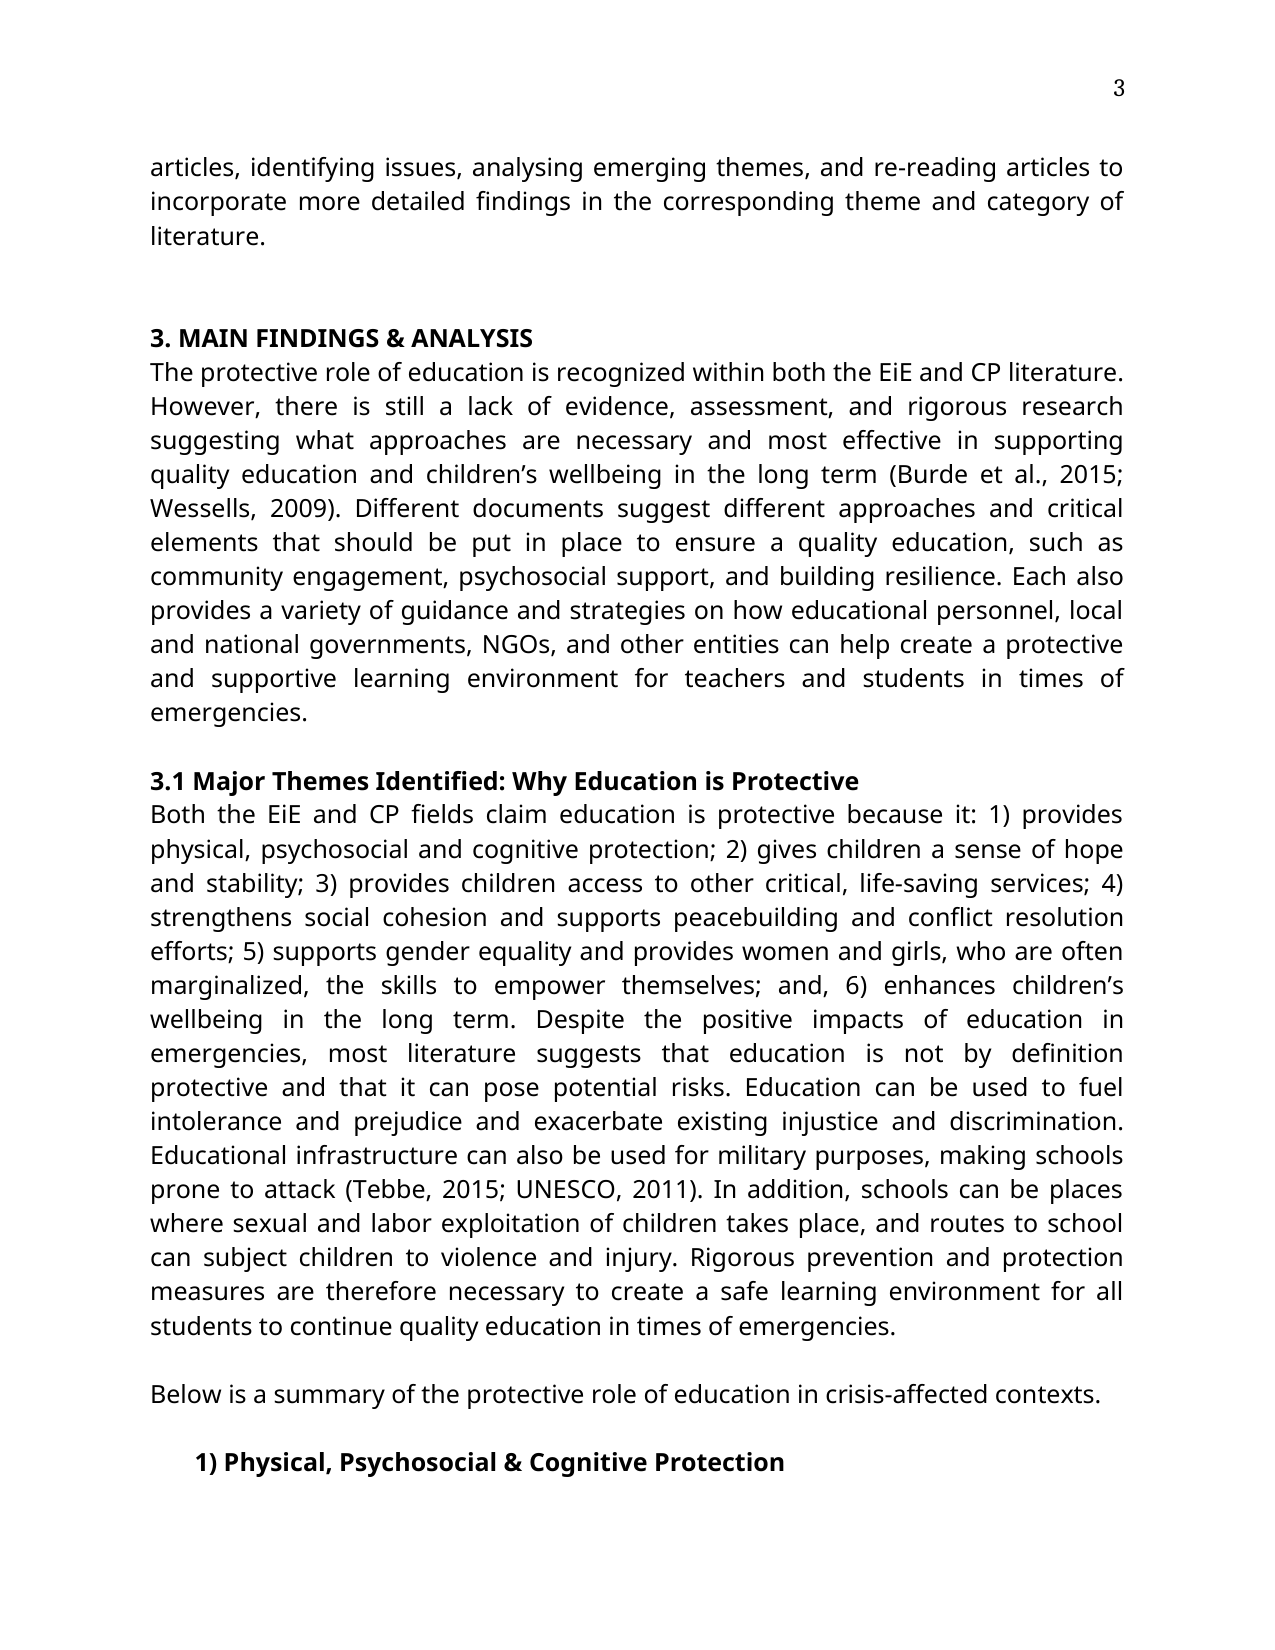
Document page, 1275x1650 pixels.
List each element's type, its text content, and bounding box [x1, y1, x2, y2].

text Both the EiE and CP fields claim education is protective because it: 1) provides physical, psychosocial and cognitive protection; 2) gives children a sense of hope and stability; 3) provides children access to other critical, life-saving services; 4) strengthens social cohesion and supports peacebuilding and conflict resolution efforts; 5) supports gender equality and provides women and girls, who are often marginalized, the skills to empower themselves; and, 6) enhances children’s wellbeing in the long term. Despite the positive impacts of education in emergencies, most literature suggests that education is not by definition protective and that it can pose potential risks. Education can be used to fuel intolerance and prejudice and exacerbate existing injustice and discrimination. Educational infrastructure can also be used for military purposes, making schools prone to attack (Tebbe, 2015; UNESCO, 2011). In addition, schools can be places where sexual and labor exploitation of children takes place, and routes to school can subject children to violence and injury. Rigorous prevention and protection measures are therefore necessary to create a safe learning environment for all students to continue quality education in times of emergencies. [150, 797, 1125, 1342]
text Below is a summary of the protective role of education in crisis-affected contexts. [150, 1376, 1125, 1410]
text 3. MAIN FINDINGS & ANALYSIS [150, 320, 1125, 354]
text 1) Physical, Psychosocial & Cognitive Protection [194, 1444, 1125, 1478]
text The protective role of education is recognized within both the EiE and CP literature. However, there is still a lack of evidence, assessment, and rigorous research suggesting what approaches are necessary and most effective in supporting quality education and children’s wellbeing in the long term (Burde et al., 2015; Wessells, 2009). Different documents suggest different approaches and critical elements that should be put in place to ensure a quality education, such as community engagement, psychosocial support, and building resilience. Each also provides a variety of guidance and strategies on how educational personnel, local and national governments, NGOs, and other entities can help create a protective and supportive learning environment for teachers and students in times of emergencies. [150, 354, 1125, 729]
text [150, 150, 1125, 252]
text 3.1 Major Themes Identified: Why Education is Protective [150, 763, 1125, 797]
